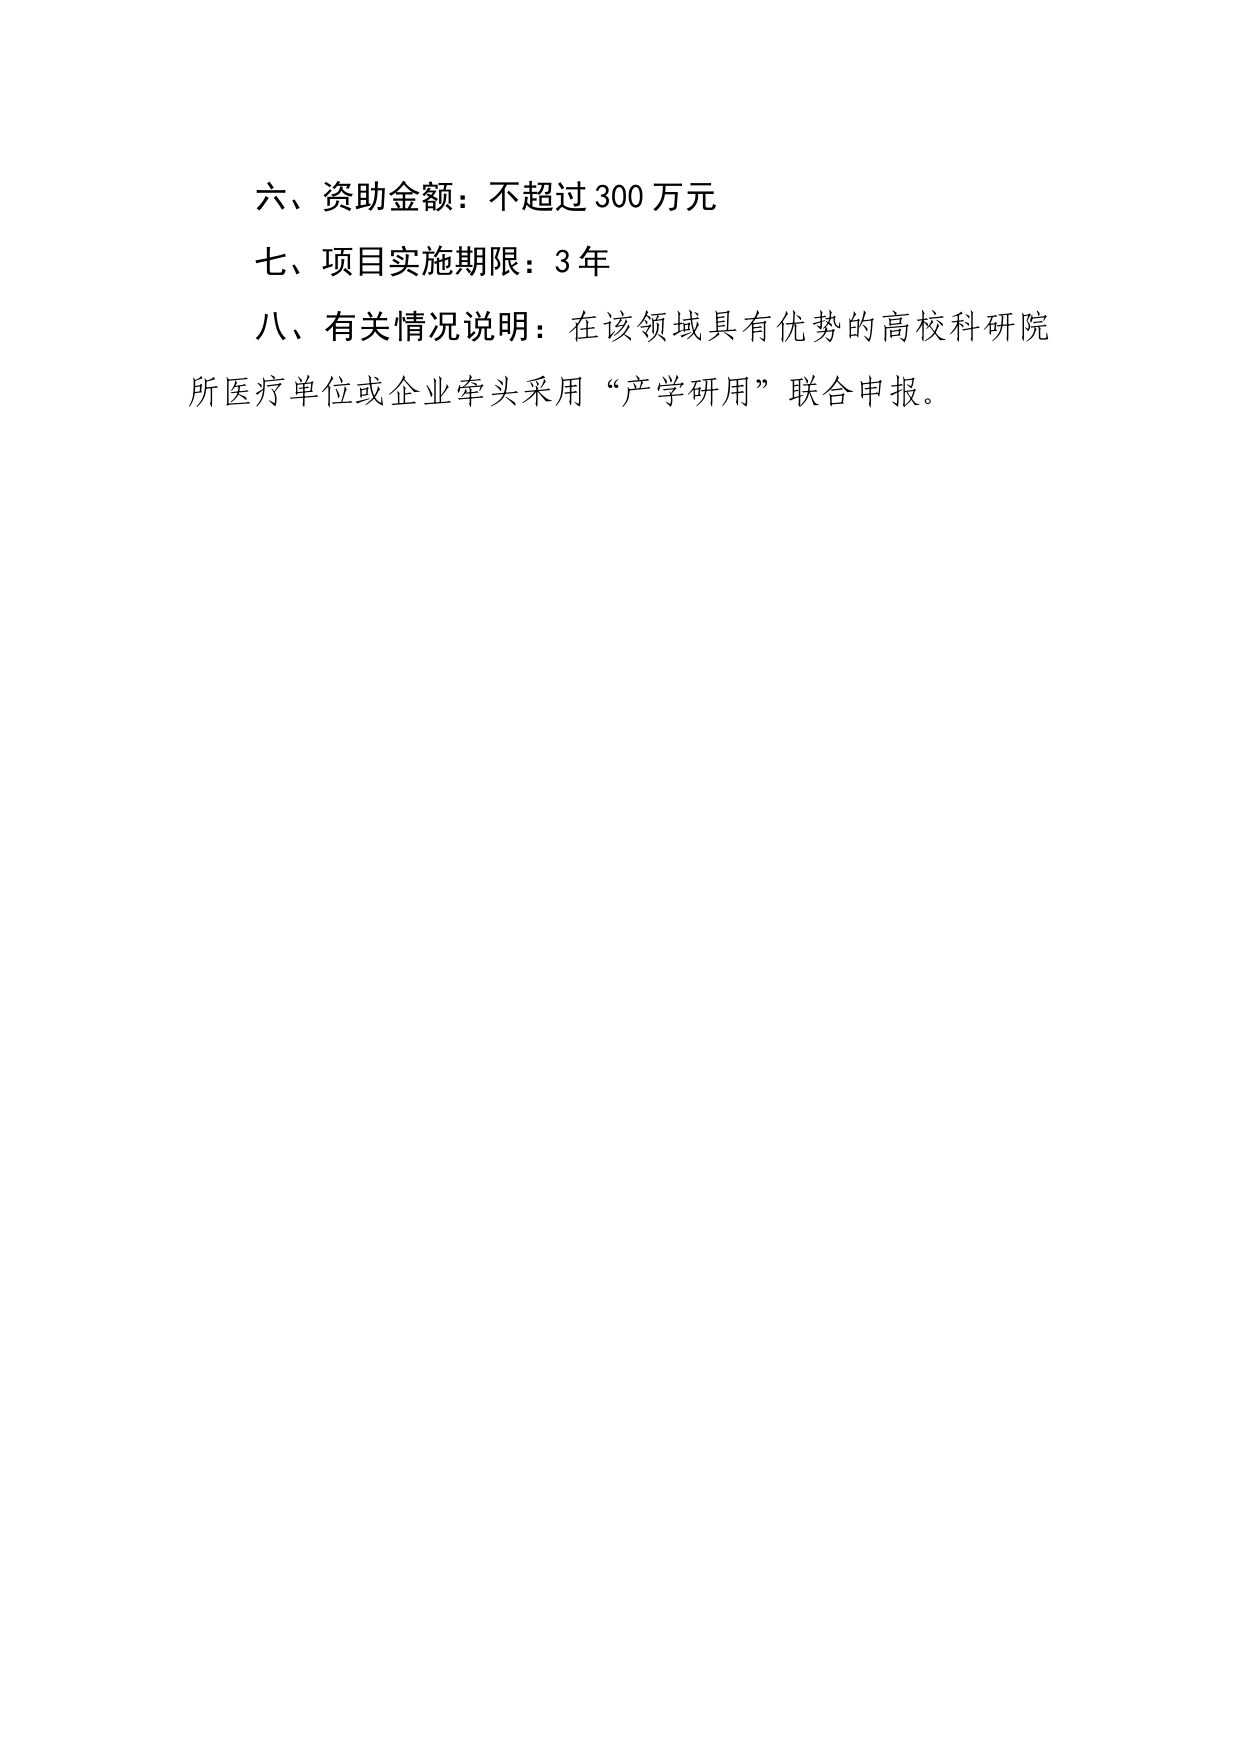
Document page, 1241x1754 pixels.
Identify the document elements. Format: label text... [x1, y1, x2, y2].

text 七、项目实施期限：3年 [187, 227, 1053, 292]
text 八、有关情况说明：在该领域具有优势的高校科研院所医疗单位或企业牵头采用“产学研用”联合申报。 [187, 292, 1053, 422]
text 六、资助金额：不超过300万元 [187, 162, 1053, 227]
